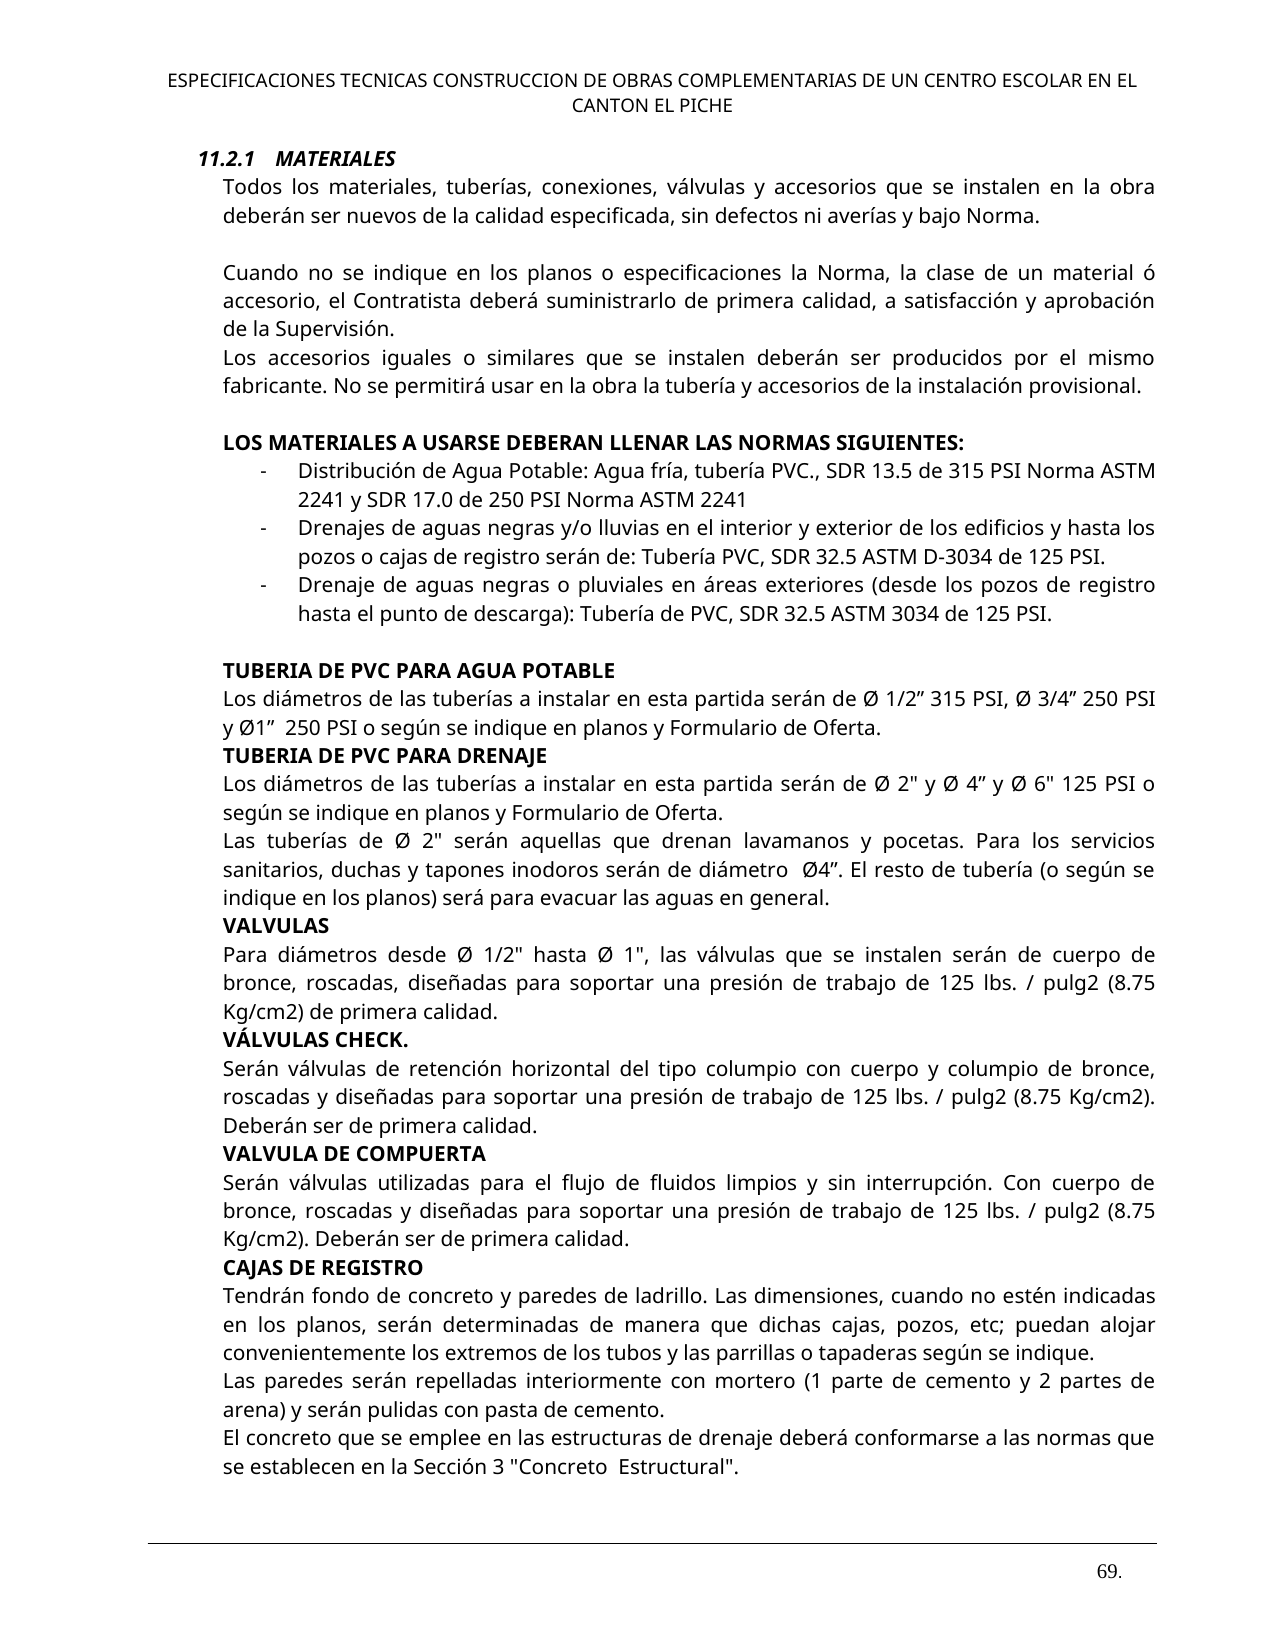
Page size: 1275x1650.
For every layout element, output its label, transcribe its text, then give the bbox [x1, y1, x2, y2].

text Tendrán fondo de concreto y paredes de ladrillo. Las dimensiones, cuando no estén indicadas en los planos, serán determinadas de manera que dichas cajas, pozos, etc; puedan alojar convenientemente los extremos de los tubos y las parrillas o tapaderas según se indique. [223, 1281, 1157, 1367]
text VALVULA DE COMPUERTA [223, 1139, 1157, 1168]
text Los diámetros de las tuberías a instalar en esta partida serán de Ø 2" y Ø 4” y Ø 6" 125 PSI o según se indique en planos y Formulario de Oferta. [223, 769, 1157, 826]
text VÁLVULAS CHECK. [223, 1025, 1157, 1054]
text Los accesorios iguales o similares que se instalen deberán ser producidos por el mismo fabricante. No se permitirá usar en la obra la tubería y accesorios de la instalación provisional. [223, 343, 1157, 400]
text CAJAS DE REGISTRO [223, 1253, 1157, 1281]
text TUBERIA DE PVC PARA DRENAJE [223, 741, 1157, 769]
text Cuando no se indique en los planos o especificaciones la Norma, la clase de un material ó accesorio, el Contratista deberá suministrarlo de primera calidad, a satisfacción y aprobación de la Supervisión. [223, 258, 1157, 343]
text TUBERIA DE PVC PARA AGUA POTABLE [223, 656, 1157, 684]
text Para diámetros desde Ø 1/2" hasta Ø 1", las válvulas que se instalen serán de cuerpo de bronce, roscadas, diseñadas para soportar una presión de trabajo de 125 lbs. / pulg2 (8.75 Kg/cm2) de primera calidad. [223, 940, 1157, 1025]
text Todos los materiales, tuberías, conexiones, válvulas y accesorios que se instalen en la obra deberán ser nuevos de la calidad especificada, sin defectos ni averías y bajo Norma. [223, 172, 1157, 229]
list Drenajes de aguas negras y/o lluvias en el interior y exterior de los edificios y hasta los pozos o cajas de registro serán de: Tubería PVC, SDR 32.5 ASTM D-3034 de 125 PSI. [260, 513, 1157, 570]
text Las paredes serán repelladas interiormente con mortero (1 parte de cemento y 2 partes de arena) y serán pulidas con pasta de cemento. [223, 1367, 1157, 1423]
text Los diámetros de las tuberías a instalar en esta partida serán de Ø 1/2’’ 315 PSI, Ø 3/4’’ 250 PSI y Ø1’’ 250 PSI o según se indique en planos y Formulario de Oferta. [223, 684, 1157, 741]
text LOS MATERIALES A USARSE DEBERAN LLENAR LAS NORMAS SIGUIENTES: [223, 428, 1157, 457]
text Serán válvulas utilizadas para el flujo de fluidos limpios y sin interrupción. Con cuerpo de bronce, roscadas y diseñadas para soportar una presión de trabajo de 125 lbs. / pulg2 (8.75 Kg/cm2). Deberán ser de primera calidad. [223, 1168, 1157, 1253]
text 11.2.1 MATERIALES [197, 144, 1157, 172]
text El concreto que se emplee en las estructuras de drenaje deberá conformarse a las normas que se establecen en la Sección 3 "Concreto Estructural". [223, 1423, 1157, 1480]
list Distribución de Agua Potable: Agua fría, tubería PVC., SDR 13.5 de 315 PSI Norma ASTM 2241 y SDR 17.0 de 250 PSI Norma ASTM 2241 [260, 457, 1157, 513]
text Las tuberías de Ø 2" serán aquellas que drenan lavamanos y pocetas. Para los servicios sanitarios, duchas y tapones inodoros serán de diámetro Ø4”. El resto de tubería (o según se indique en los planos) será para evacuar las aguas en general. [223, 826, 1157, 912]
text VALVULAS [223, 912, 1157, 940]
text Serán válvulas de retención horizontal del tipo columpio con cuerpo y columpio de bronce, roscadas y diseñadas para soportar una presión de trabajo de 125 lbs. / pulg2 (8.75 Kg/cm2). Deberán ser de primera calidad. [223, 1054, 1157, 1139]
list Drenaje de aguas negras o pluviales en áreas exteriores (desde los pozos de registro hasta el punto de descarga): Tubería de PVC, SDR 32.5 ASTM 3034 de 125 PSI. [260, 570, 1157, 627]
